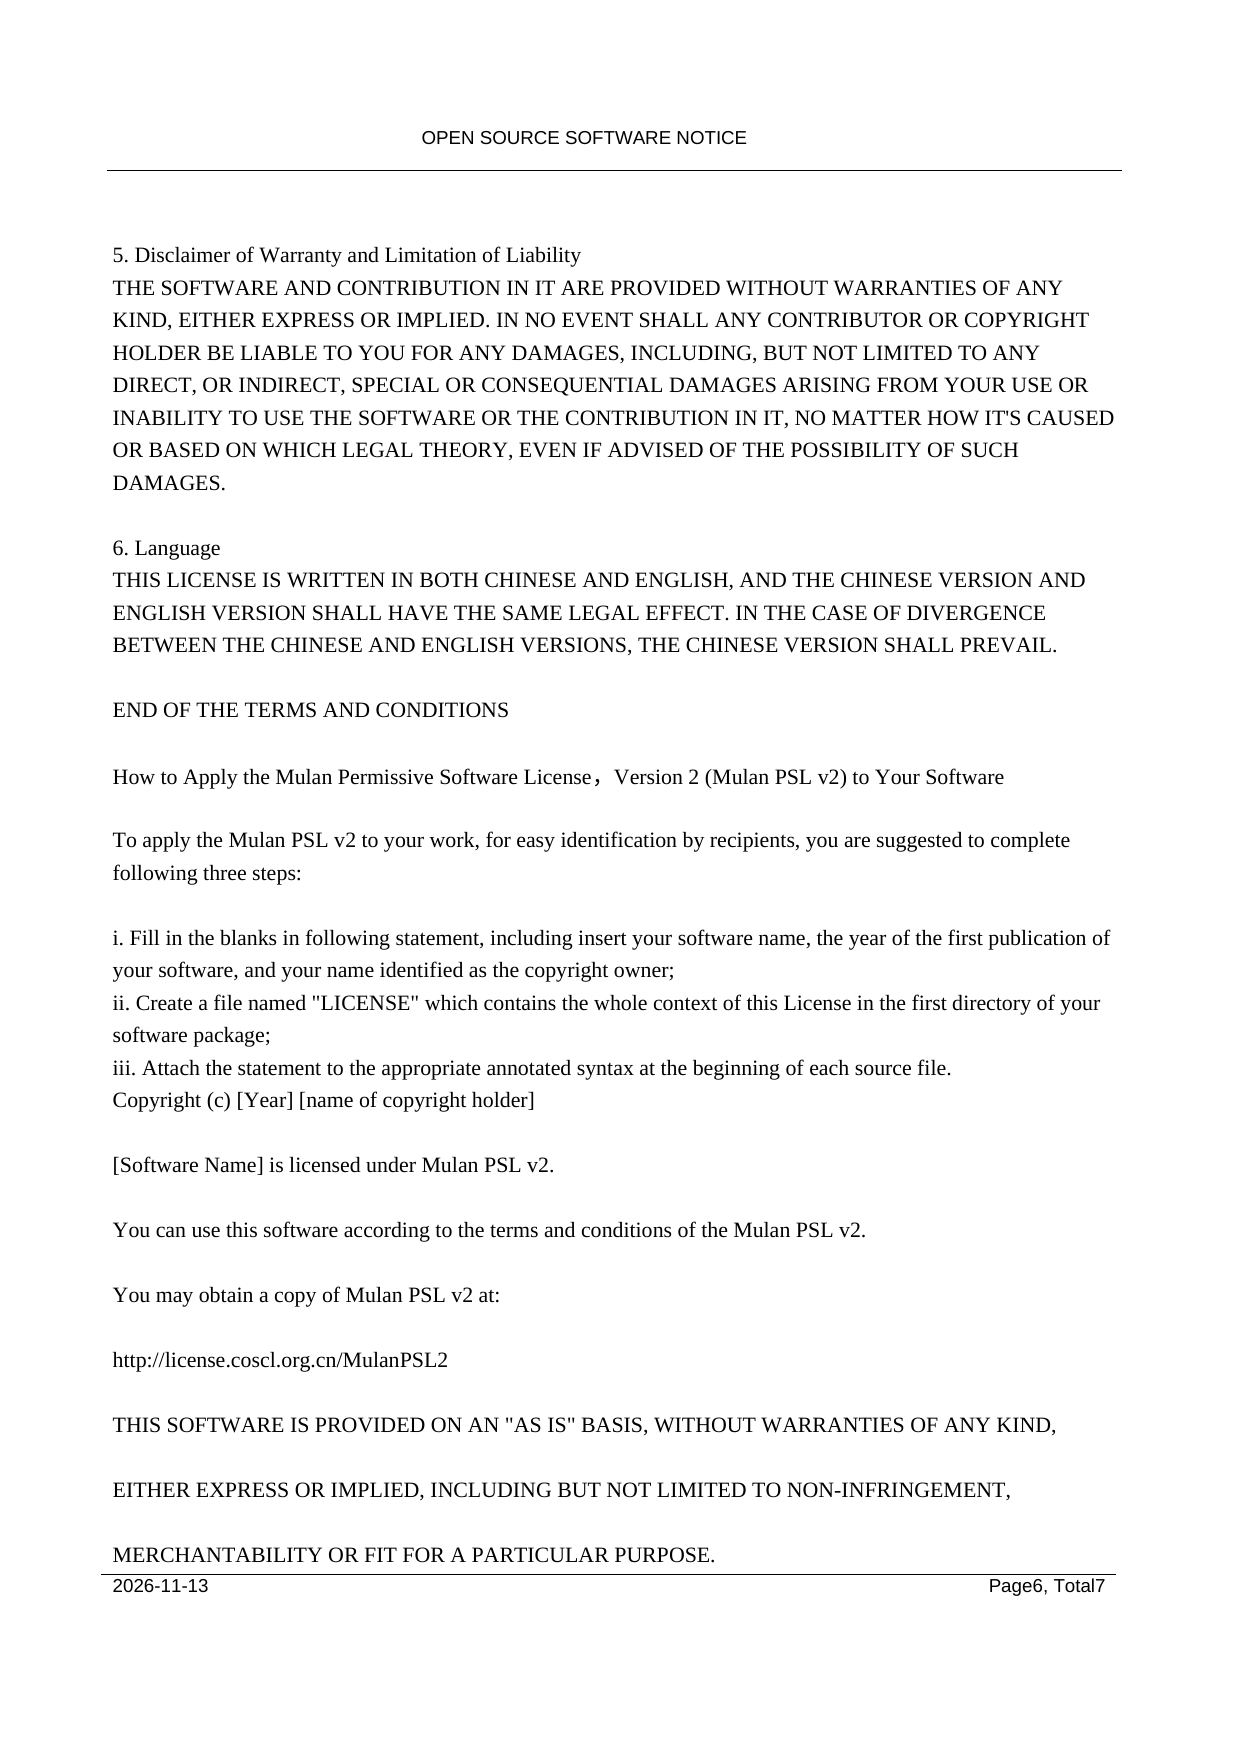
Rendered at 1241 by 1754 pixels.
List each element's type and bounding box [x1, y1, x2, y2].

text [112, 206, 1128, 1571]
